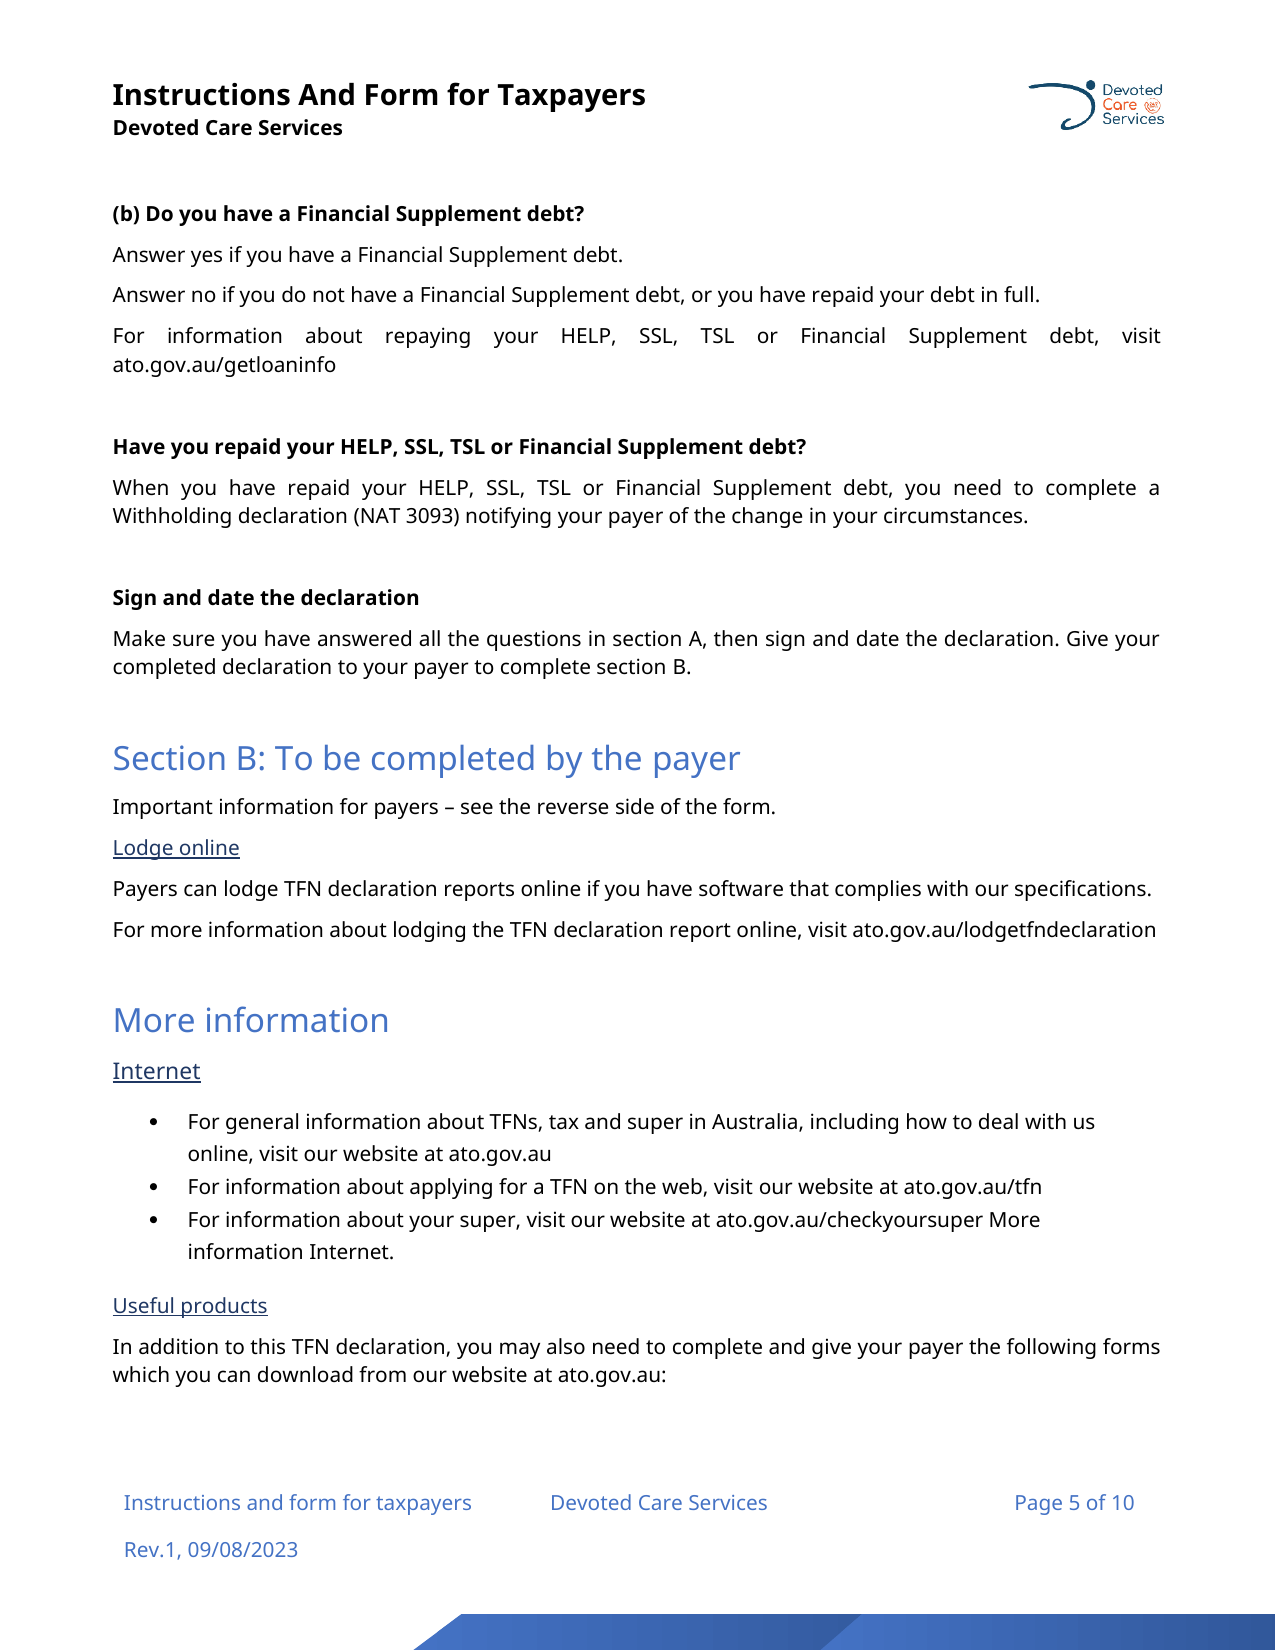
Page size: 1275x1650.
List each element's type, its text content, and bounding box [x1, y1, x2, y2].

list For information about your super, visit our website at ato.gov.au/checkyoursuper More information Internet. [150, 1205, 1162, 1266]
text Payers can lodge TFN declaration reports online if you have software that complies with our specifications. [112, 874, 1162, 903]
text In addition to this TFN declaration, you may also need to complete and give your payer the following forms which you can download from our website at ato.gov.au: [112, 1332, 1162, 1389]
subtitle More information [112, 997, 1162, 1042]
text Internet [112, 1055, 1162, 1086]
subtitle Useful products [112, 1291, 1162, 1319]
text Have you repaid your HELP, SSL, TSL or Financial Supplement debt? [112, 432, 1162, 460]
list For information about applying for a TFN on the web, visit our website at ato.gov.au/tfn [150, 1172, 1162, 1201]
text Section B: To be completed by the payer [112, 734, 1162, 780]
text Answer yes if you have a Financial Supplement debt. [112, 240, 1162, 268]
text For information about repaying your HELP, SSL, TSL or Financial Supplement debt, visit ato.gov.au/getloaninfo [112, 322, 1162, 378]
subtitle Lodge online [112, 833, 1162, 862]
list For general information about TFNs, tax and super in Australia, including how to deal with us online, visit our website at ato.gov.au [150, 1107, 1162, 1168]
text When you have repaid your HELP, SSL, TSL or Financial Supplement debt, you need to complete a Withholding declaration (NAT 3093) notifying your payer of the change in your circumstances. [112, 473, 1162, 530]
picture [1025, 56, 1179, 149]
text Make sure you have answered all the questions in section A, then sign and date the declaration. Give your completed declaration to your payer to complete section B. [112, 624, 1162, 681]
text (b) Do you have a Financial Supplement debt? [112, 199, 1162, 227]
text Important information for payers – see the reverse side of the form. [112, 792, 1162, 821]
text For more information about lodging the TFN declaration report online, visit ato.gov.au/lodgetfndeclaration [112, 915, 1162, 943]
text Sign and date the declaration [112, 583, 1162, 612]
text Answer no if you do not have a Financial Supplement debt, or you have repaid your debt in full. [112, 281, 1162, 309]
